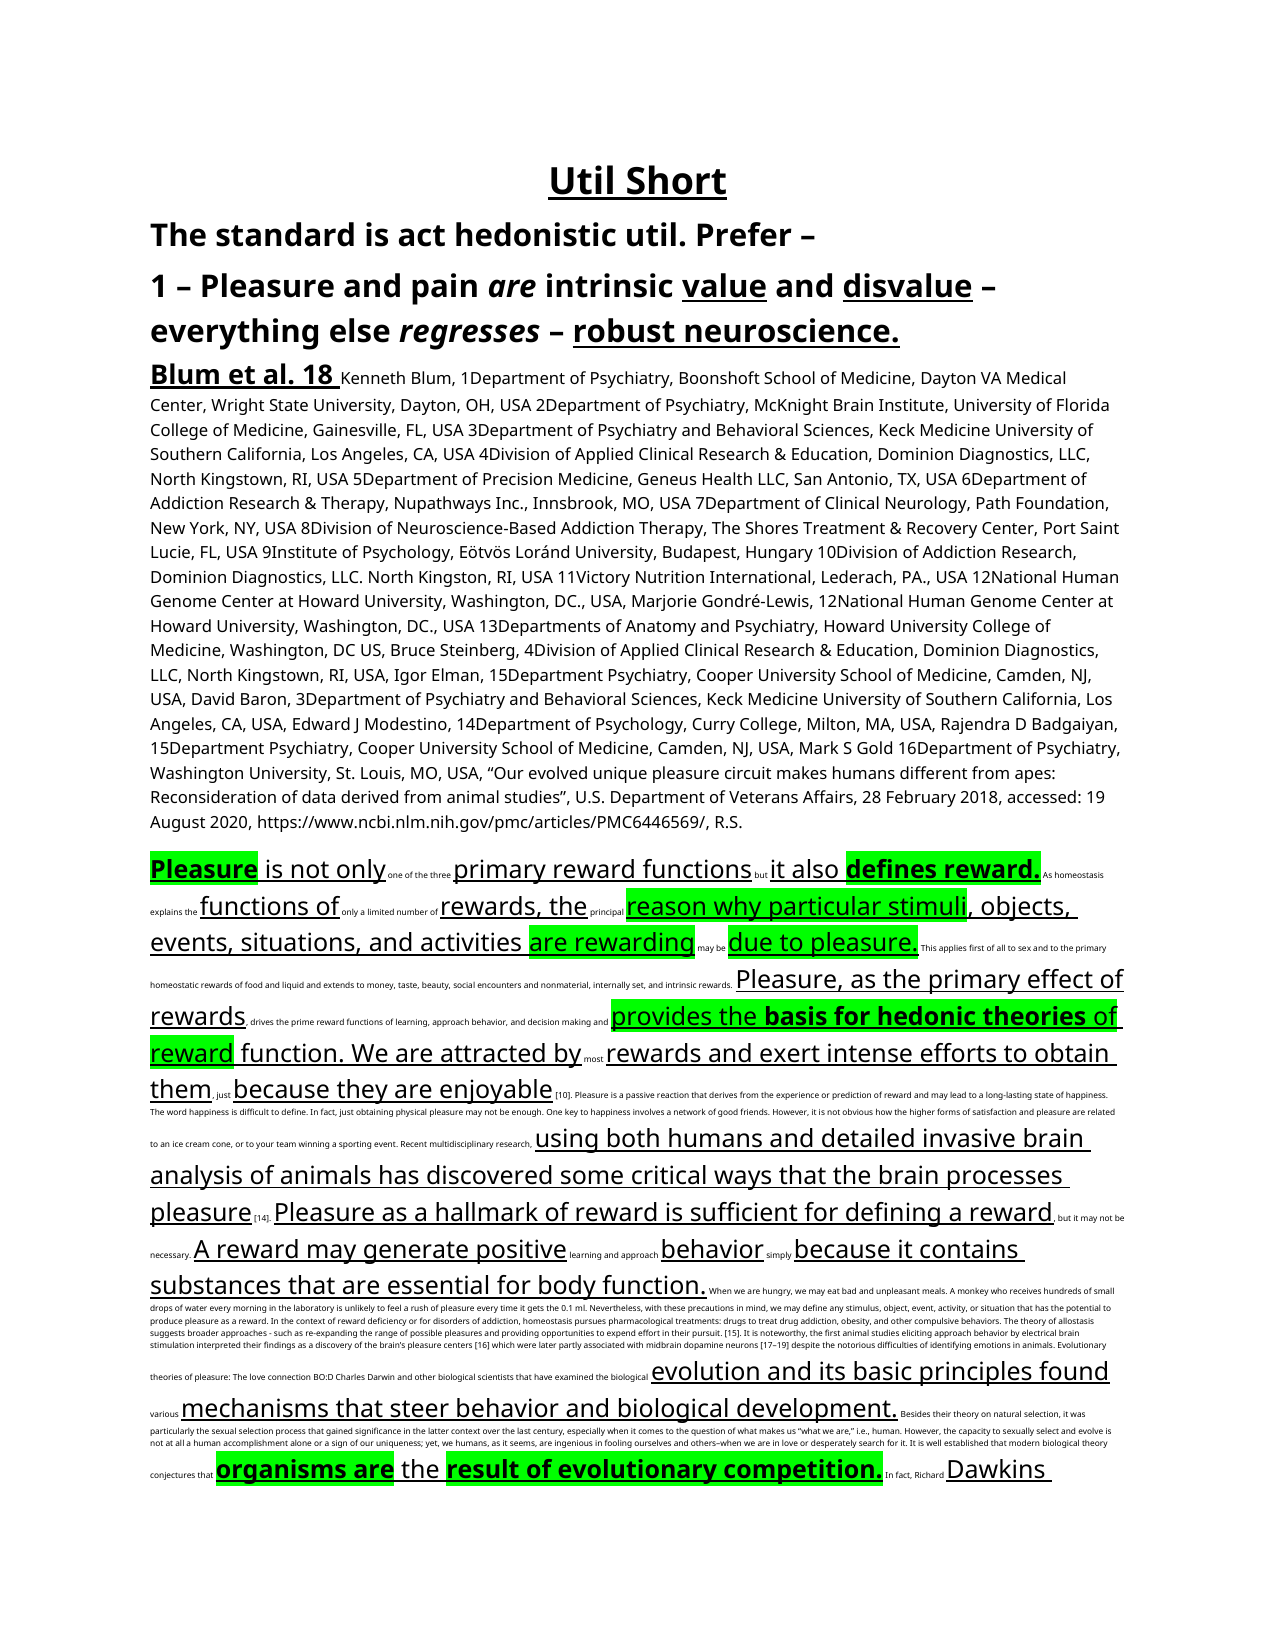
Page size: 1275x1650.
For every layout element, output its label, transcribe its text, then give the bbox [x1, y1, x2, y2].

text Blum et al. 18 Kenneth Blum, 1Department of Psychiatry, Boonshoft School of Medicine, Dayton VA Medical Center, Wright State University, Dayton, OH, USA 2Department of Psychiatry, McKnight Brain Institute, University of Florida College of Medicine, Gainesville, FL, USA 3Department of Psychiatry and Behavioral Sciences, Keck Medicine University of Southern California, Los Angeles, CA, USA 4Division of Applied Clinical Research & Education, Dominion Diagnostics, LLC, North Kingstown, RI, USA 5Department of Precision Medicine, Geneus Health LLC, San Antonio, TX, USA 6Department of Addiction Research & Therapy, Nupathways Inc., Innsbrook, MO, USA 7Department of Clinical Neurology, Path Foundation, New York, NY, USA 8Division of Neuroscience-Based Addiction Therapy, The Shores Treatment & Recovery Center, Port Saint Lucie, FL, USA 9Institute of Psychology, Eötvös Loránd University, Budapest, Hungary 10Division of Addiction Research, Dominion Diagnostics, LLC. North Kingston, RI, USA 11Victory Nutrition International, Lederach, PA., USA 12National Human Genome Center at Howard University, Washington, DC., USA, Marjorie Gondré-Lewis, 12National Human Genome Center at Howard University, Washington, DC., USA 13Departments of Anatomy and Psychiatry, Howard University College of Medicine, Washington, DC US, Bruce Steinberg, 4Division of Applied Clinical Research & Education, Dominion Diagnostics, LLC, North Kingstown, RI, USA, Igor Elman, 15Department Psychiatry, Cooper University School of Medicine, Camden, NJ, USA, David Baron, 3Department of Psychiatry and Behavioral Sciences, Keck Medicine University of Southern California, Los Angeles, CA, USA, Edward J Modestino, 14Department of Psychology, Curry College, Milton, MA, USA, Rajendra D Badgaiyan, 15Department Psychiatry, Cooper University School of Medicine, Camden, NJ, USA, Mark S Gold 16Department of Psychiatry, Washington University, St. Louis, MO, USA, “Our evolved unique pleasure circuit makes humans different from apes: Reconsideration of data derived from animal studies”, U.S. Department of Veterans Affairs, 28 February 2018, accessed: 19 August 2020, https://www.ncbi.nlm.nih.gov/pmc/articles/PMC6446569/, R.S. [150, 355, 1125, 833]
subtitle Util Short [150, 154, 1125, 205]
subtitle 1 – Pleasure and pain are intrinsic value and disvalue – everything else regresses – robust neuroscience. [150, 263, 1125, 352]
subtitle The standard is act hedonistic util. Prefer – [150, 213, 1125, 256]
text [150, 851, 1125, 1486]
